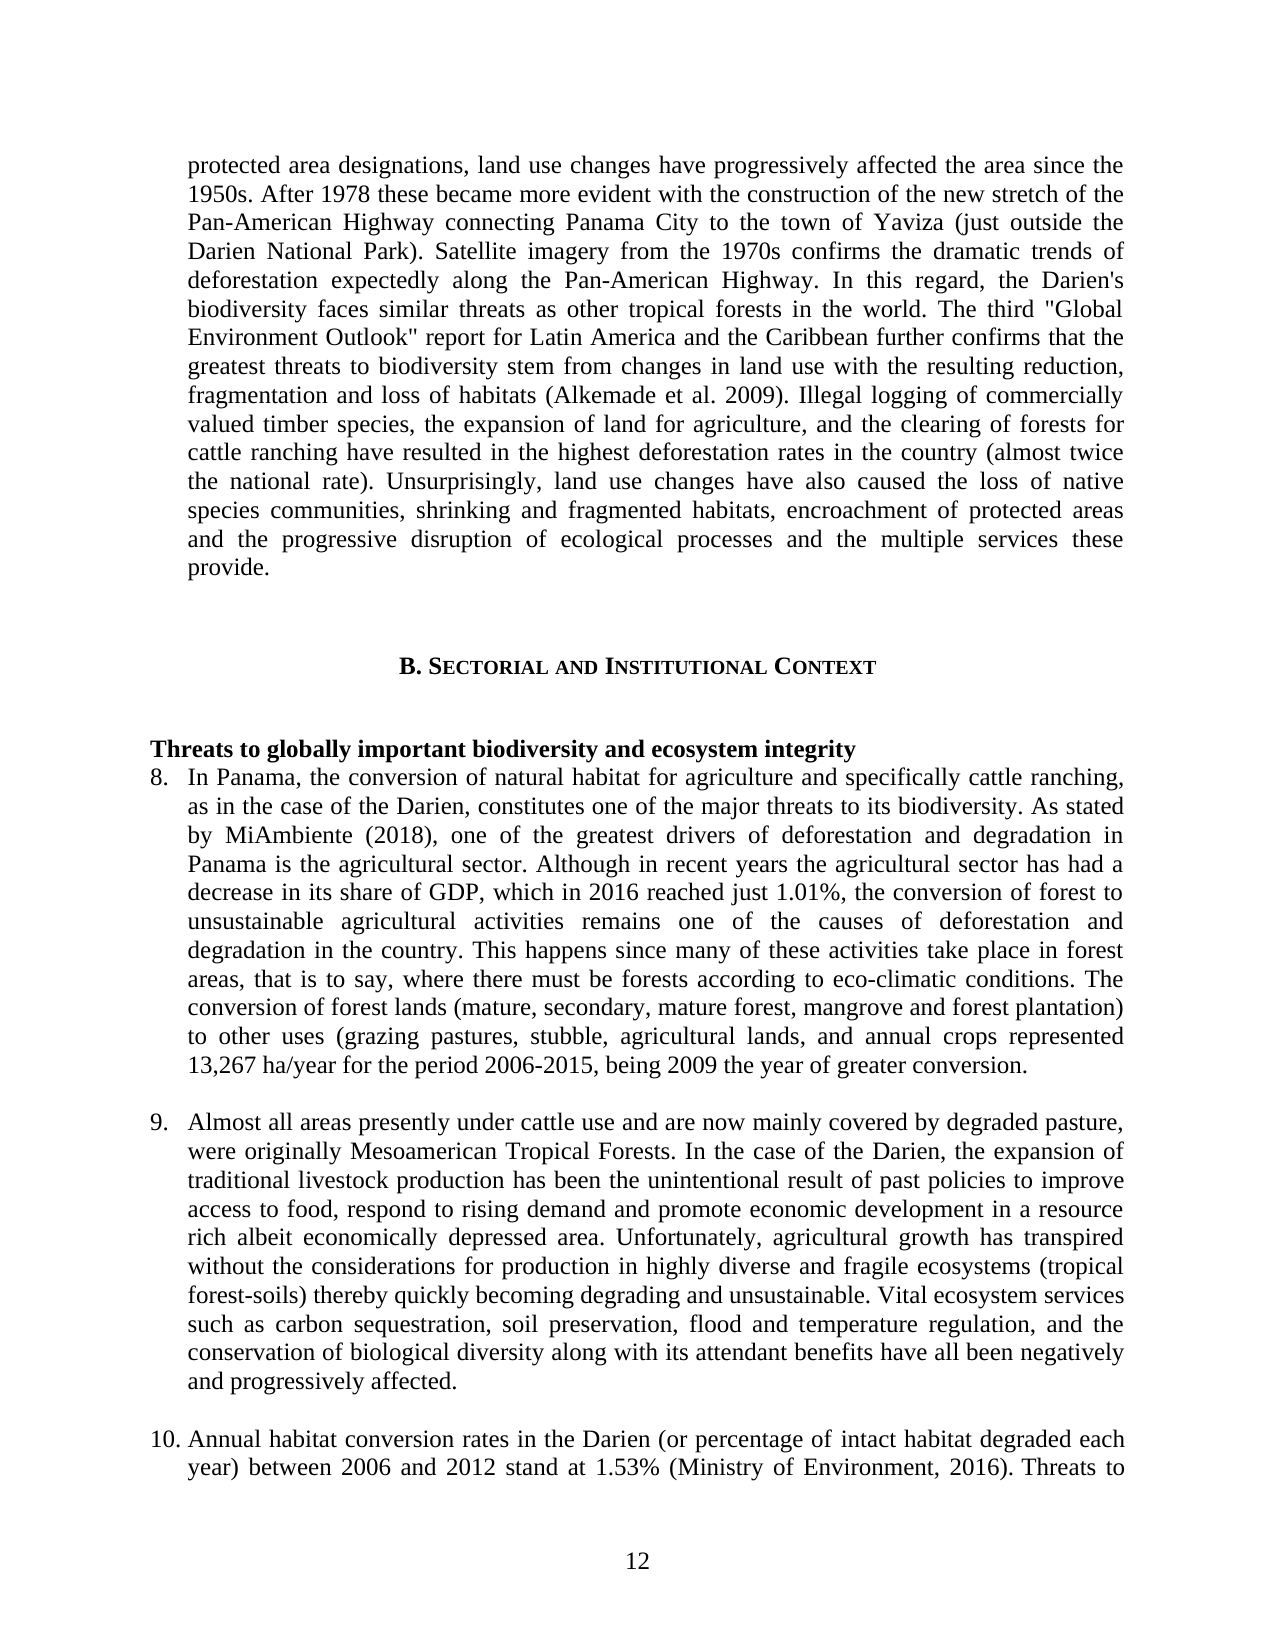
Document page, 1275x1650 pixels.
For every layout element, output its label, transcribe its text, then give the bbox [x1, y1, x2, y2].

subtitle B. Sectorial and Institutional Context [150, 651, 1125, 680]
list In Panama, the conversion of natural habitat for agriculture and specifically cattle ranching, as in the case of the Darien, constitutes one of the major threats to its biodiversity. As stated by MiAmbiente (2018), one of the greatest drivers of deforestation and degradation in Panama is the agricultural sector. Although in recent years the agricultural sector has had a decrease in its share of GDP, which in 2016 reached just 1.01%, the conversion of forest to unsustainable agricultural activities remains one of the causes of deforestation and degradation in the country. This happens since many of these activities take place in forest areas, that is to say, where there must be forests according to eco-climatic conditions. The conversion of forest lands (mature, secondary, mature forest, mangrove and forest plantation) to other uses (grazing pastures, stubble, agricultural lands, and annual crops represented 13,267 ha/year for the period 2006-2015, being 2009 the year of greater conversion. [150, 762, 1125, 1079]
text Threats to globally important biodiversity and ecosystem integrity [150, 734, 1125, 762]
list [150, 150, 1125, 581]
list Almost all areas presently under cattle use and are now mainly covered by degraded pasture, were originally Mesoamerican Tropical Forests. In the case of the Darien, the expansion of traditional livestock production has been the unintentional result of past policies to improve access to food, respond to rising demand and promote economic development in a resource rich albeit economically depressed area. Unfortunately, agricultural growth has transpired without the considerations for production in highly diverse and fragile ecosystems (tropical forest-soils) thereby quickly becoming degrading and unsustainable. Vital ecosystem services such as carbon sequestration, soil preservation, flood and temperature regulation, and the conservation of biological diversity along with its attendant benefits have all been negatively and progressively affected. [150, 1107, 1125, 1395]
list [150, 1424, 1125, 1481]
